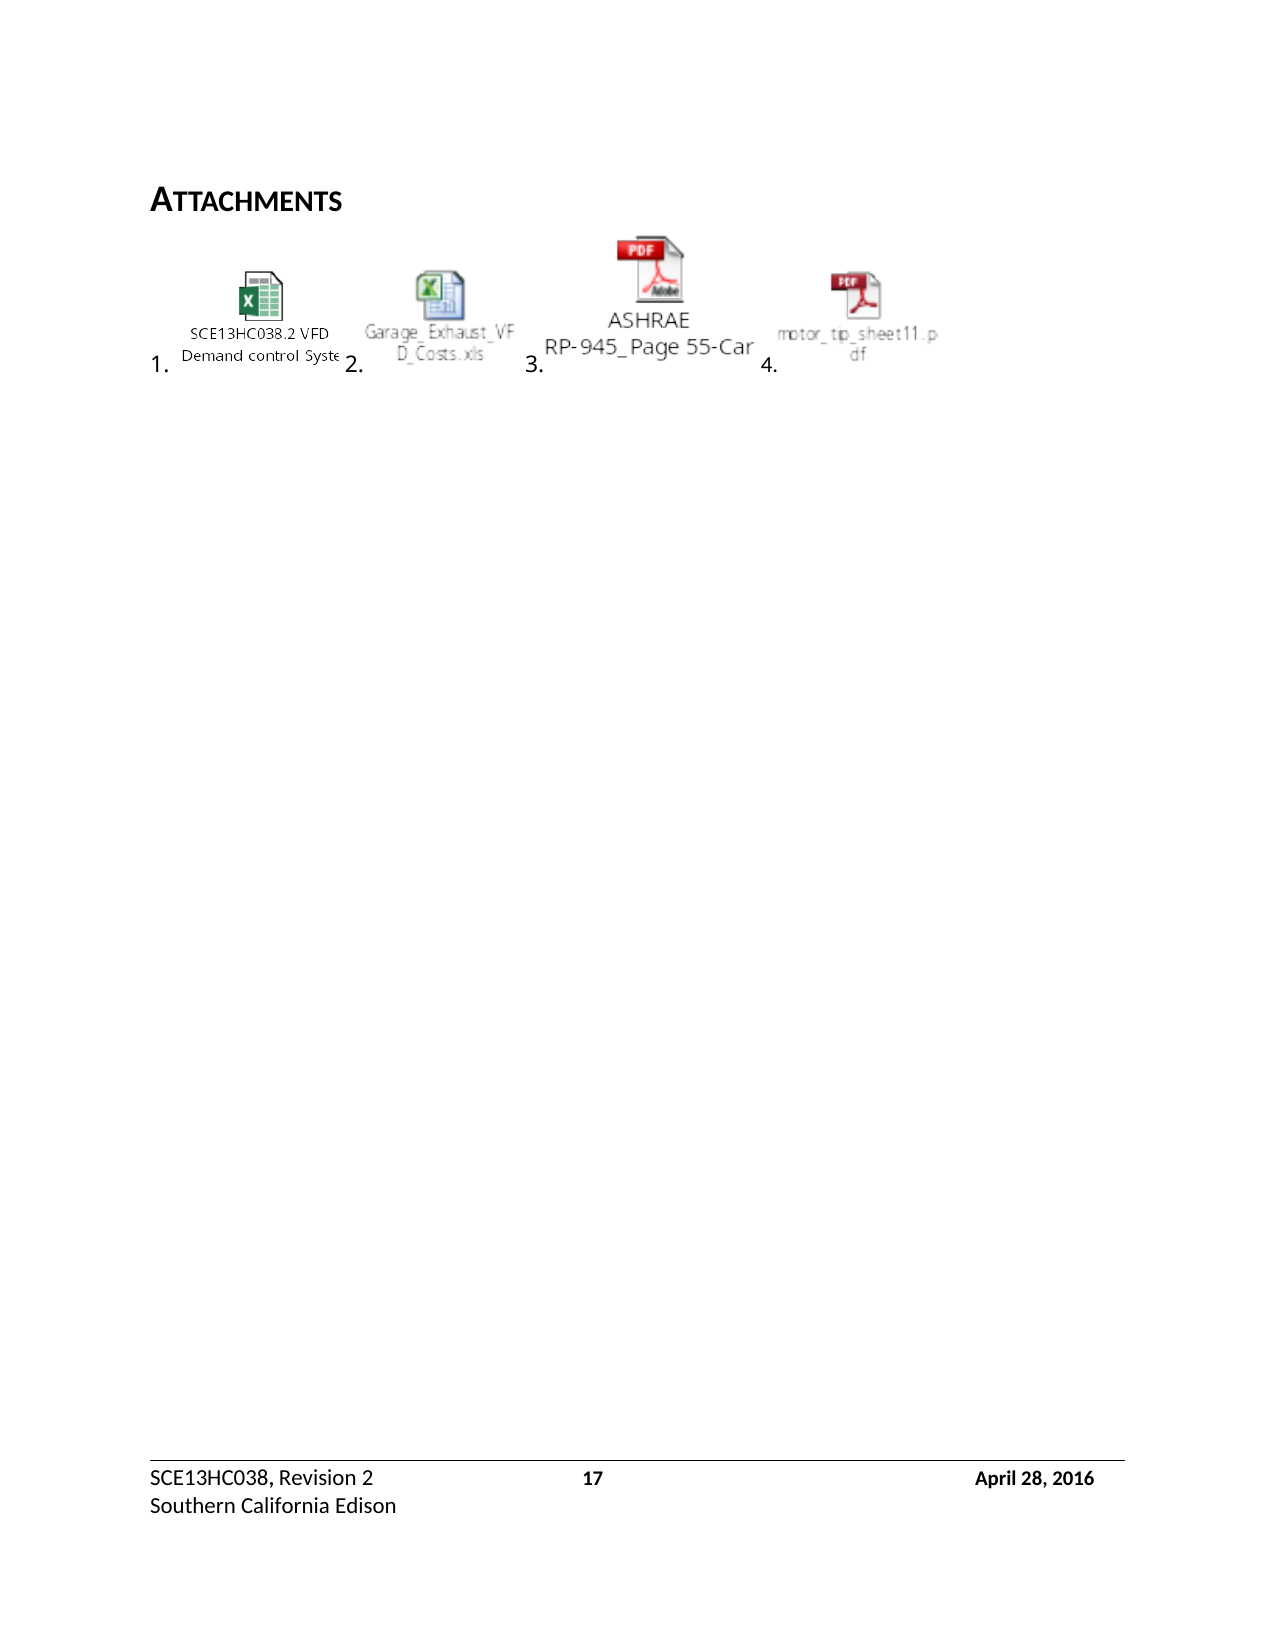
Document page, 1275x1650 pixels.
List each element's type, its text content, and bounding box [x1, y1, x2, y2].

text 1. 2. 3. 4. [150, 233, 1125, 379]
subtitle Attachments [150, 175, 1125, 221]
